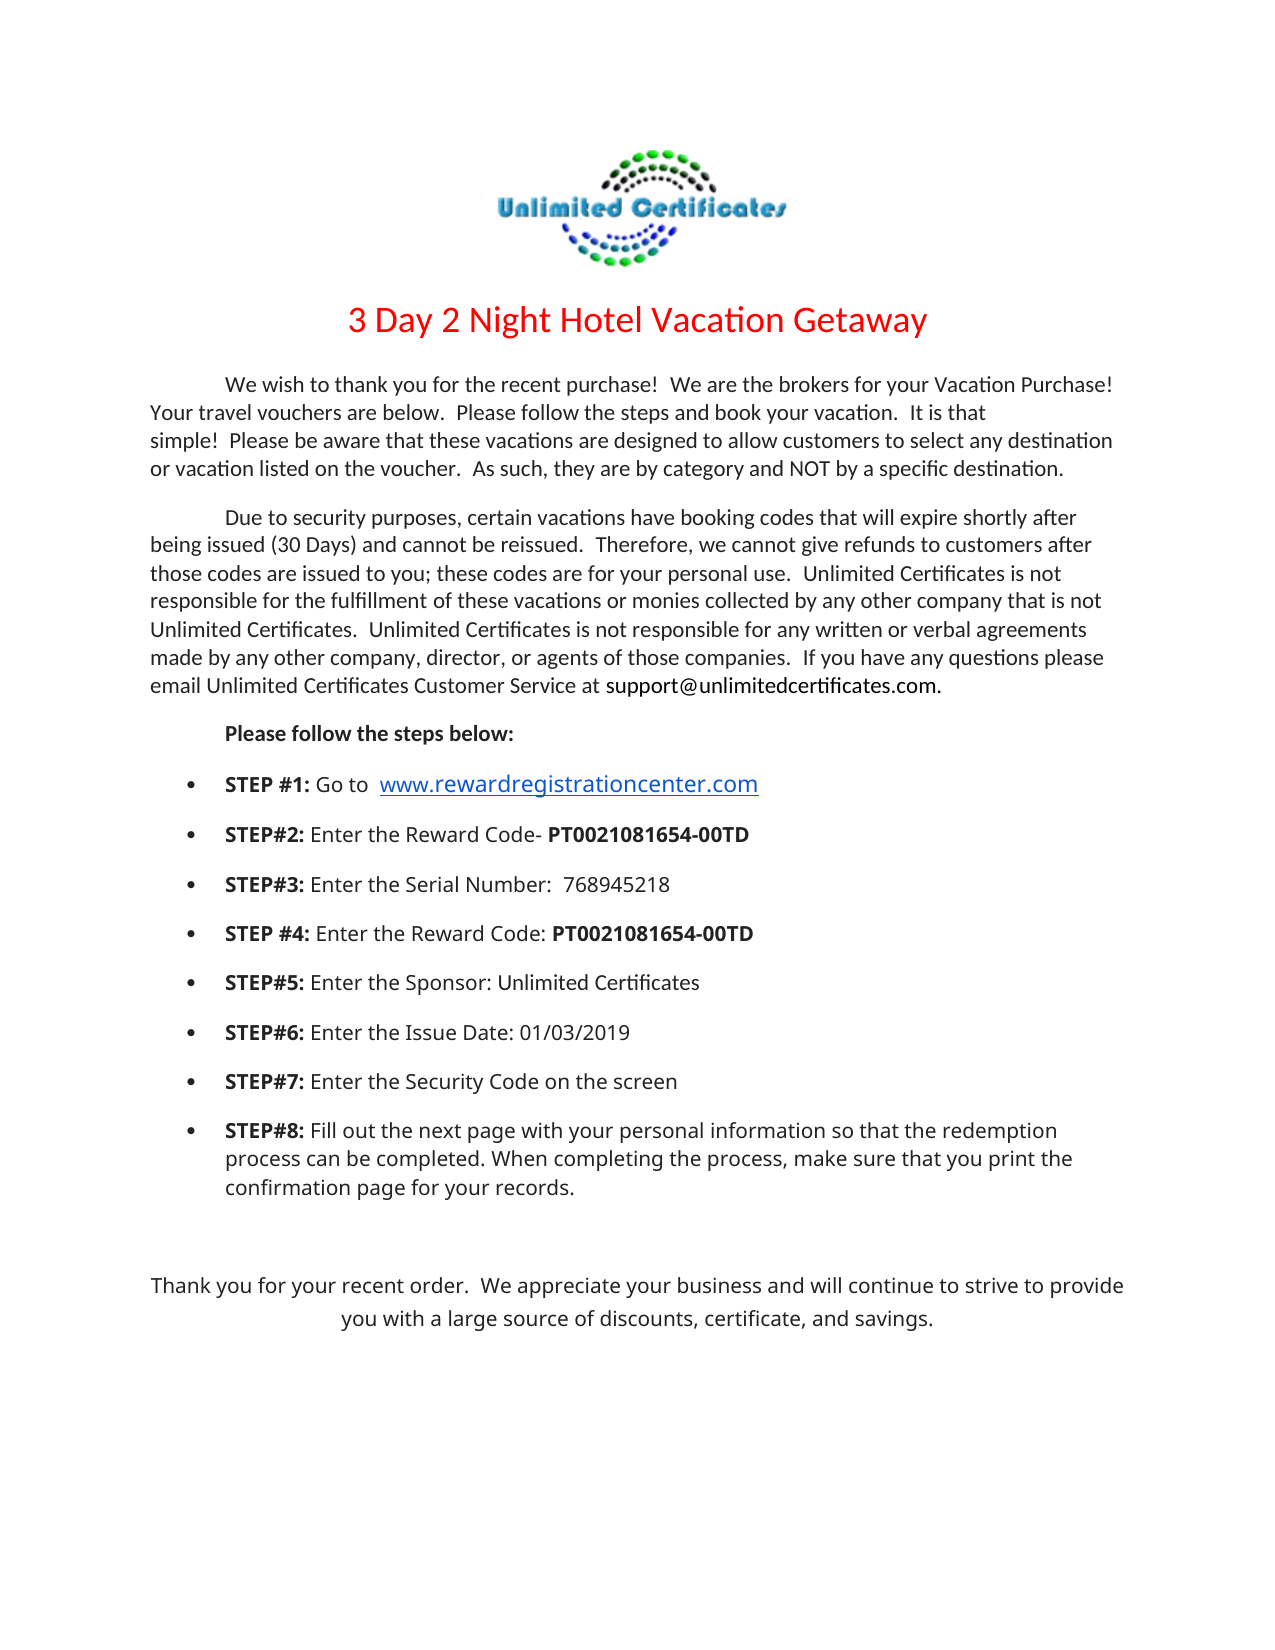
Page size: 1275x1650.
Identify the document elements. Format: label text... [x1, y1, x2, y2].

list STEP#8: Fill out the next page with your personal information so that the redemption process can be completed. When completing the process, make sure that you print the confirmation page for your records. [187, 1116, 1125, 1201]
list STEP #4: Enter the Reward Code: PT0021081654-00TD [187, 919, 1125, 947]
text Please follow the steps below: [150, 719, 1125, 748]
text 3 Day 2 Night Hotel Vacation Getaway [150, 296, 1125, 342]
list STEP#5: Enter the Sponsor: Unlimited Certificates [187, 968, 1125, 997]
list STEP#3: Enter the Serial Number: 768945218 [187, 870, 1125, 898]
text Due to security purposes, certain vacations have booking codes that will expire shortly after being issued (30 Days) and cannot be reissued. Therefore, we cannot give refunds to customers after those codes are issued to you; these codes are for your personal use. Unlimited Certificates is not responsible for the fulfillment of these vacations or monies collected by any other company that is not Unlimited Certificates. Unlimited Certificates is not responsible for any written or verbal agreements made by any other company, director, or agents of those companies. If you have any questions please email Unlimited Certificates Customer Service at support@unlimitedcertificates.com. [150, 503, 1125, 699]
list STEP#6: Enter the Issue Date: 01/03/2019 [187, 1018, 1125, 1046]
picture [480, 150, 795, 272]
list STEP #1: Go to www.rewardregistrationcenter.com [187, 768, 1125, 800]
list STEP#7: Enter the Security Code on the screen [187, 1067, 1125, 1095]
text Thank you for your recent order. We appreciate your business and will continue to strive to provide you with a large source of discounts, certificate, and savings. [150, 1271, 1125, 1332]
list STEP#2: Enter the Reward Code- PT0021081654-00TD [187, 821, 1125, 849]
text We wish to thank you for the recent purchase! We are the brokers for your Vacation Purchase! Your travel vouchers are below. Please follow the steps and book your vacation. It is that simple! Please be aware that these vacations are designed to allow customers to select any destination or vacation listed on the voucher. As such, they are by category and NOT by a specific destination. [150, 370, 1125, 482]
